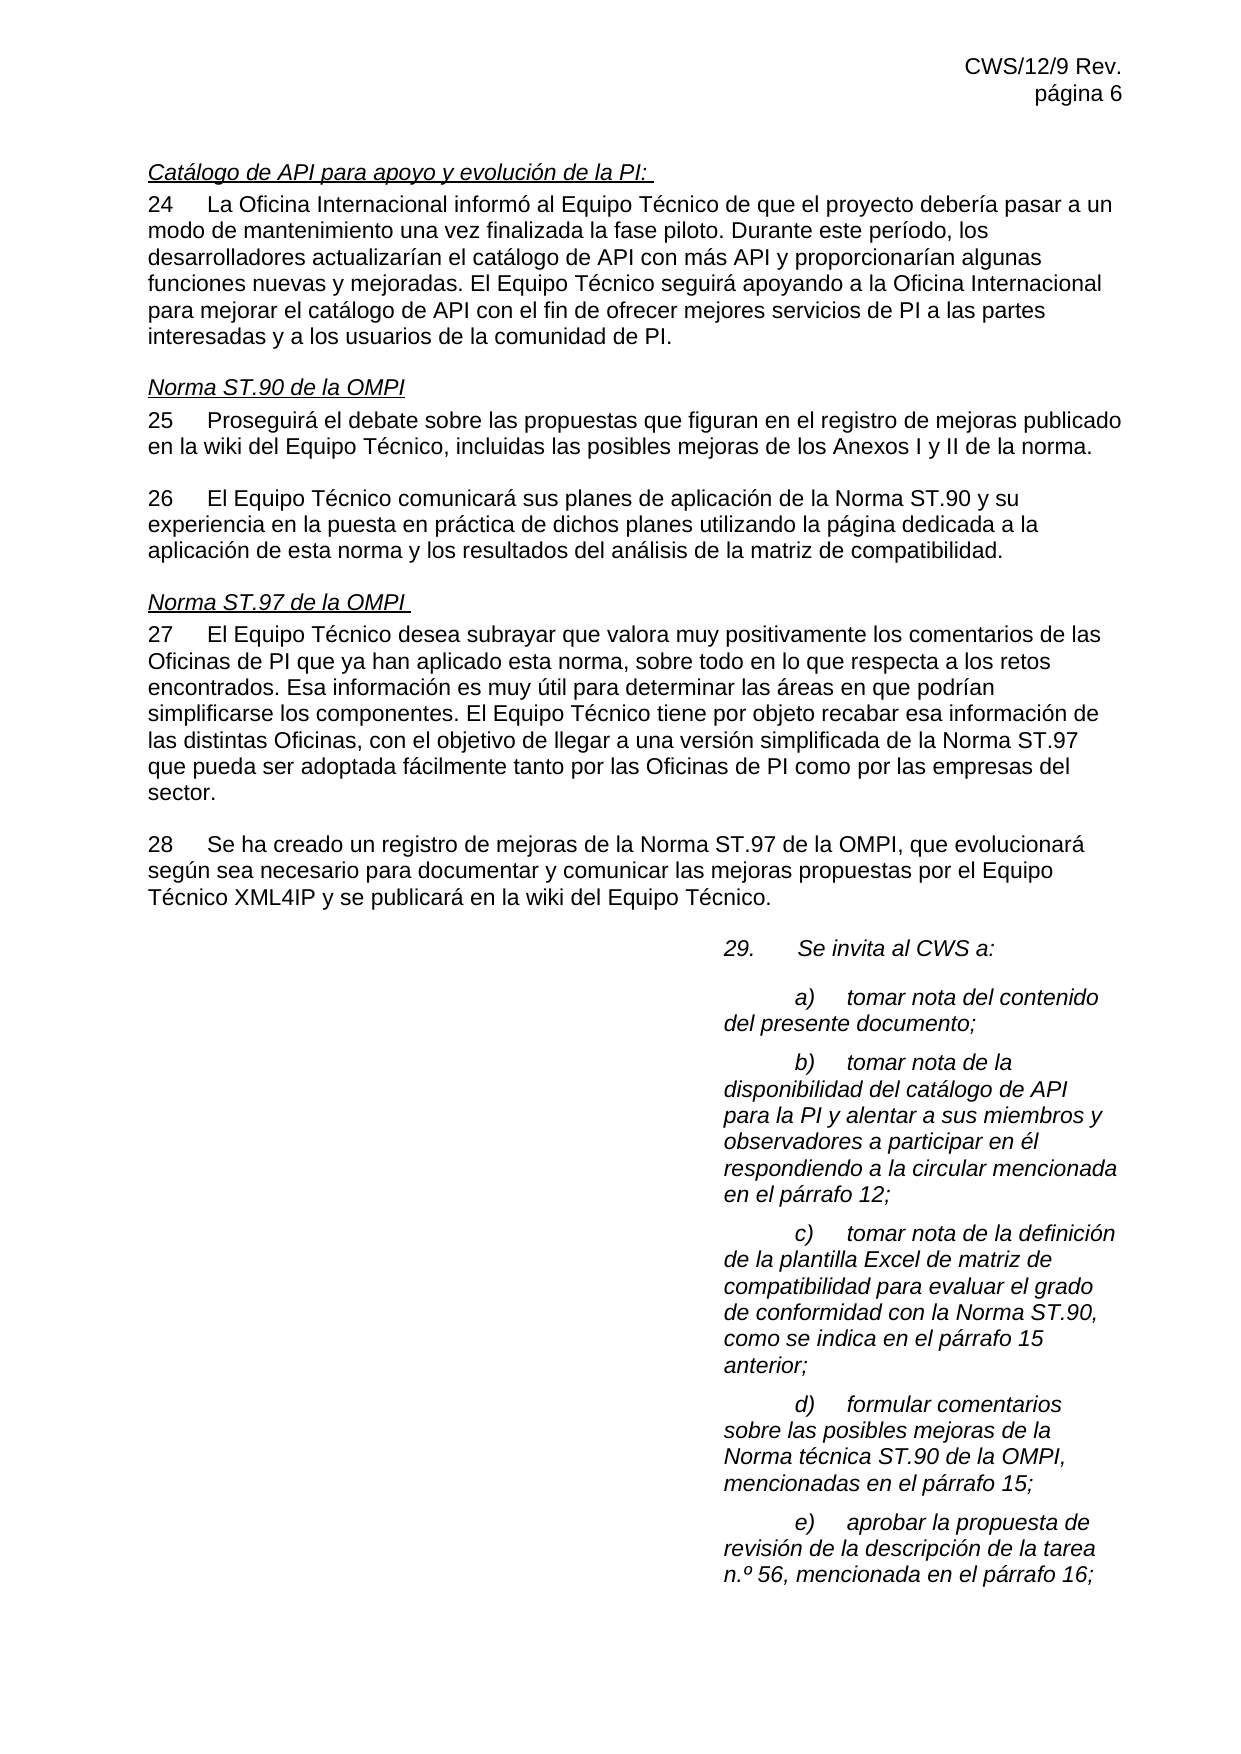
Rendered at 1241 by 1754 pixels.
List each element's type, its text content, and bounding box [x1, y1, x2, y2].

list tomar nota del contenido del presente documento; [724, 984, 1122, 1037]
text La Oficina Internacional informó al Equipo Técnico de que el proyecto debería pasar a un modo de mantenimiento una vez finalizada la fase piloto. Durante este período, los desarrolladores actualizarían el catálogo de API con más API y proporcionarían algunas funciones nuevas y mejoradas. El Equipo Técnico seguirá apoyando a la Oficina Internacional para mejorar el catálogo de API con el fin de ofrecer mejores servicios de PI a las partes interesadas y a los usuarios de la comunidad de PI. [148, 191, 1122, 349]
text Se ha creado un registro de mejoras de la Norma ST.97 de la OMPI, que evolucionará según sea necesario para documentar y comunicar las mejoras propuestas por el Equipo Técnico XML4IP y se publicará en la wiki del Equipo Técnico. [148, 831, 1122, 910]
list 29. Se invita al CWS a: [723, 935, 1122, 961]
list formular comentarios sobre las posibles mejoras de la Norma técnica ST.90 de la OMPI, mencionadas en el párrafo 15; [724, 1391, 1122, 1496]
text El Equipo Técnico desea subrayar que valora muy positivamente los comentarios de las Oficinas de PI que ya han aplicado esta norma, sobre todo en lo que respecta a los retos encontrados. Esa información es muy útil para determinar las áreas en que podrían simplificarse los componentes. El Equipo Técnico tiene por objeto recabar esa información de las distintas Oficinas, con el objetivo de llegar a una versión simplificada de la Norma ST.97 que pueda ser adoptada fácilmente tanto por las Oficinas de PI como por las empresas del sector. [148, 621, 1122, 806]
list tomar nota de la disponibilidad del catálogo de API para la PI y alentar a sus miembros y observadores a participar en él respondiendo a la circular mencionada en el párrafo 12; [724, 1049, 1122, 1207]
list aprobar la propuesta de revisión de la descripción de la tarea n.º 56, mencionada en el párrafo 16; [724, 1508, 1122, 1587]
subtitle Norma ST.97 de la OMPI [148, 589, 1122, 615]
subtitle Catálogo de API para apoyo y evolución de la PI: [148, 158, 1122, 185]
text El Equipo Técnico comunicará sus planes de aplicación de la Norma ST.90 y su experiencia en la puesta en práctica de dichos planes utilizando la página dedicada a la aplicación de esta norma y los resultados del análisis de la matriz de compatibilidad. [148, 484, 1122, 564]
list tomar nota de la definición de la plantilla Excel de matriz de compatibilidad para evaluar el grado de conformidad con la Norma ST.90, como se indica en el párrafo 15 anterior; [724, 1220, 1122, 1378]
text Proseguirá el debate sobre las propuestas que figuran en el registro de mejoras publicado en la wiki del Equipo Técnico, incluidas las posibles mejoras de los Anexos I y II de la norma. [148, 407, 1122, 459]
subtitle Norma ST.90 de la OMPI [148, 374, 1122, 401]
